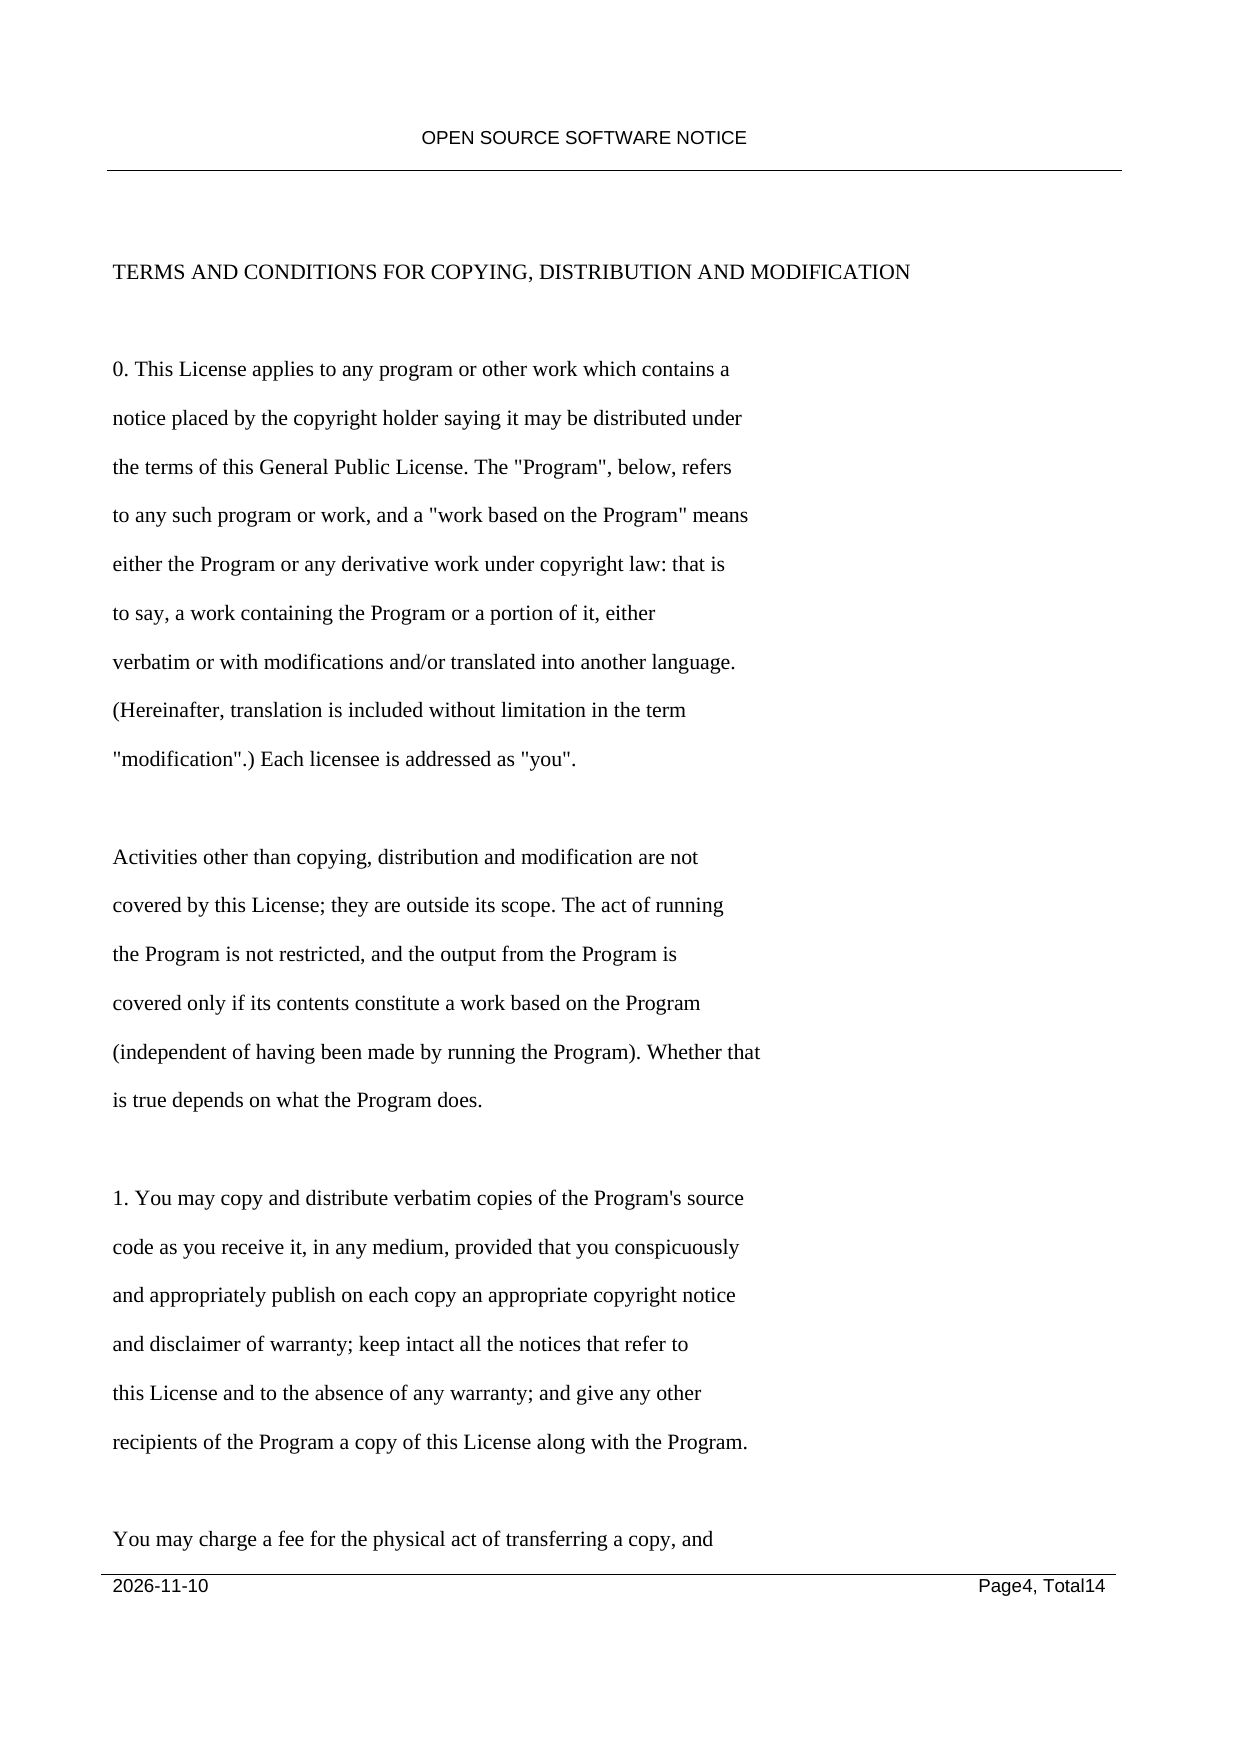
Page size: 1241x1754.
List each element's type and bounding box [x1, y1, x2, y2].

text [112, 206, 1128, 1555]
